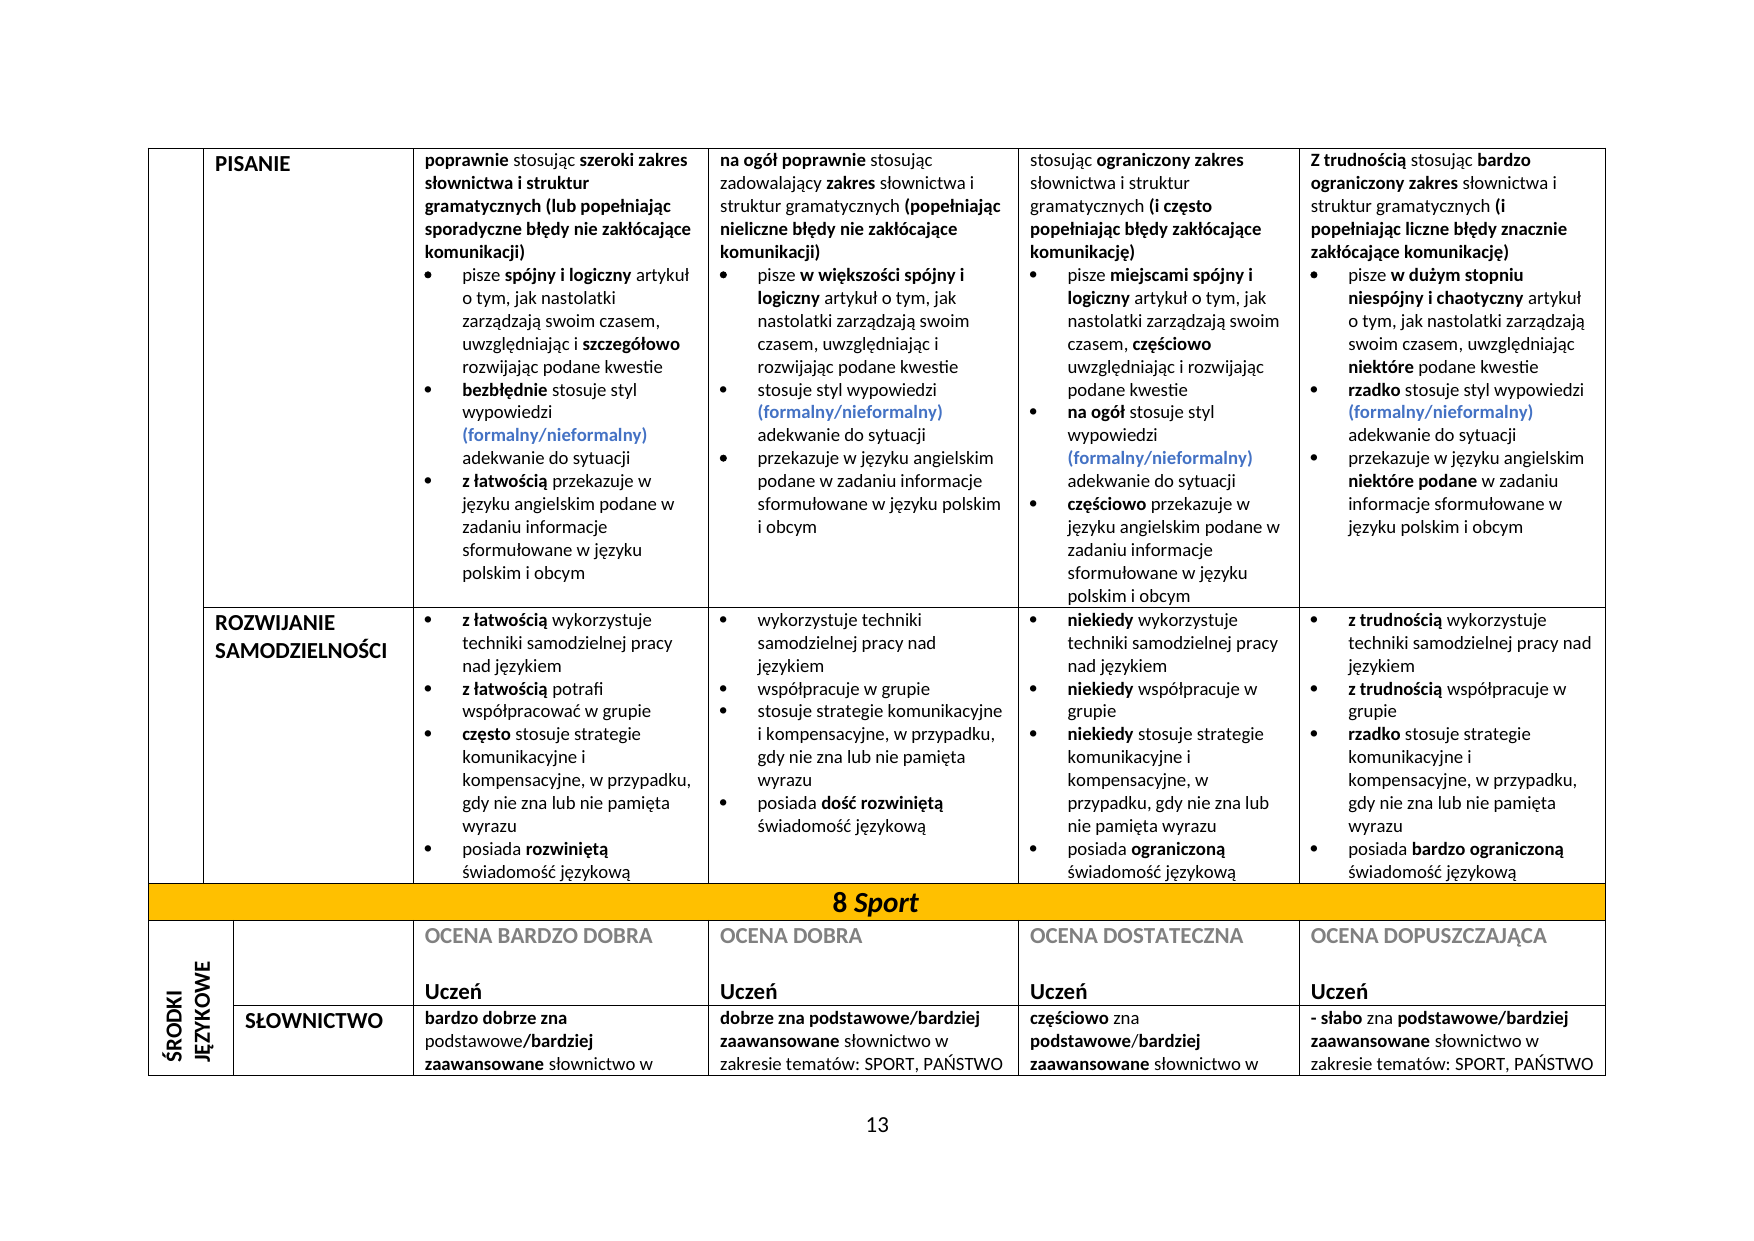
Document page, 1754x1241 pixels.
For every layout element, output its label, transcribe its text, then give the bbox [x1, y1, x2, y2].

table_cell [234, 921, 413, 1005]
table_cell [709, 1006, 1018, 1074]
table_cell ŚRODKI JĘZYKOWE [149, 921, 233, 1074]
table_cell ROZWIJANIE SAMODZIELNOŚCI [204, 608, 413, 883]
table_cell PISANIE [204, 149, 413, 607]
table_cell OCENA DOBRA Uczeń [709, 921, 1018, 1005]
table_cell 8 Sport [149, 884, 1605, 920]
table_cell OCENA DOPUSZCZAJĄCA Uczeń [1300, 921, 1605, 1005]
table_cell poprawnie stosując szeroki zakres słownictwa i struktur gramatycznych (lub popełniając sporadyczne błędy nie zakłócające komunikacji) pisze spójny i logiczny artykuł o tym, jak nastolatki zarządzają swoim czasem, uwzględniając i szczegółowo rozwijając podane kwestie bezbłędnie stosuje styl wypowiedzi (formalny/nieformalny) adekwanie do sytuacji z łatwością przekazuje w języku angielskim podane w zadaniu informacje sformułowane w języku polskim i obcym [414, 149, 708, 607]
table_cell niekiedy wykorzystuje techniki samodzielnej pracy nad językiem niekiedy współpracuje w grupie niekiedy stosuje strategie komunikacyjne i kompensacyjne, w przypadku, gdy nie zna lub nie pamięta wyrazu posiada ograniczoną świadomość językową [1019, 608, 1299, 883]
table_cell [1019, 1006, 1299, 1074]
table_cell OCENA DOSTATECZNA Uczeń [1019, 921, 1299, 1005]
table_cell stosując ograniczony zakres słownictwa i struktur gramatycznych (i często popełniając błędy zakłócające komunikację) pisze miejscami spójny i logiczny artykuł o tym, jak nastolatki zarządzają swoim czasem, częściowo uwzględniając i rozwijając podane kwestie na ogół stosuje styl wypowiedzi (formalny/nieformalny) adekwanie do sytuacji częściowo przekazuje w języku angielskim podane w zadaniu informacje sformułowane w języku polskim i obcym [1019, 149, 1299, 607]
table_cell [1300, 1006, 1605, 1074]
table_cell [414, 1006, 708, 1074]
table_cell [149, 149, 203, 883]
table_cell wykorzystuje techniki samodzielnej pracy nad językiem współpracuje w grupie stosuje strategie komunikacyjne i kompensacyjne, w przypadku, gdy nie zna lub nie pamięta wyrazu posiada dość rozwiniętą świadomość językową [709, 608, 1018, 883]
table_cell na ogół poprawnie stosując zadowalający zakres słownictwa i struktur gramatycznych (popełniając nieliczne błędy nie zakłócające komunikacji) pisze w większości spójny i logiczny artykuł o tym, jak nastolatki zarządzają swoim czasem, uwzględniając i rozwijając podane kwestie stosuje styl wypowiedzi (formalny/nieformalny) adekwanie do sytuacji przekazuje w języku angielskim podane w zadaniu informacje sformułowane w języku polskim i obcym [709, 149, 1018, 607]
table_cell z trudnością wykorzystuje techniki samodzielnej pracy nad językiem z trudnością współpracuje w grupie rzadko stosuje strategie komunikacyjne i kompensacyjne, w przypadku, gdy nie zna lub nie pamięta wyrazu posiada bardzo ograniczoną świadomość językową [1300, 608, 1605, 883]
table_cell SŁOWNICTWO [234, 1006, 413, 1074]
table_cell OCENA BARDZO DOBRA Uczeń [414, 921, 708, 1005]
table_cell Z trudnością stosując bardzo ograniczony zakres słownictwa i struktur gramatycznych (i popełniając liczne błędy znacznie zakłócające komunikację) pisze w dużym stopniu niespójny i chaotyczny artykuł o tym, jak nastolatki zarządzają swoim czasem, uwzględniając niektóre podane kwestie rzadko stosuje styl wypowiedzi (formalny/nieformalny) adekwanie do sytuacji przekazuje w języku angielskim niektóre podane w zadaniu informacje sformułowane w języku polskim i obcym [1300, 149, 1605, 607]
table_cell z łatwością wykorzystuje techniki samodzielnej pracy nad językiem z łatwością potrafi współpracować w grupie często stosuje strategie komunikacyjne i kompensacyjne, w przypadku, gdy nie zna lub nie pamięta wyrazu posiada rozwiniętą świadomość językową [414, 608, 708, 883]
